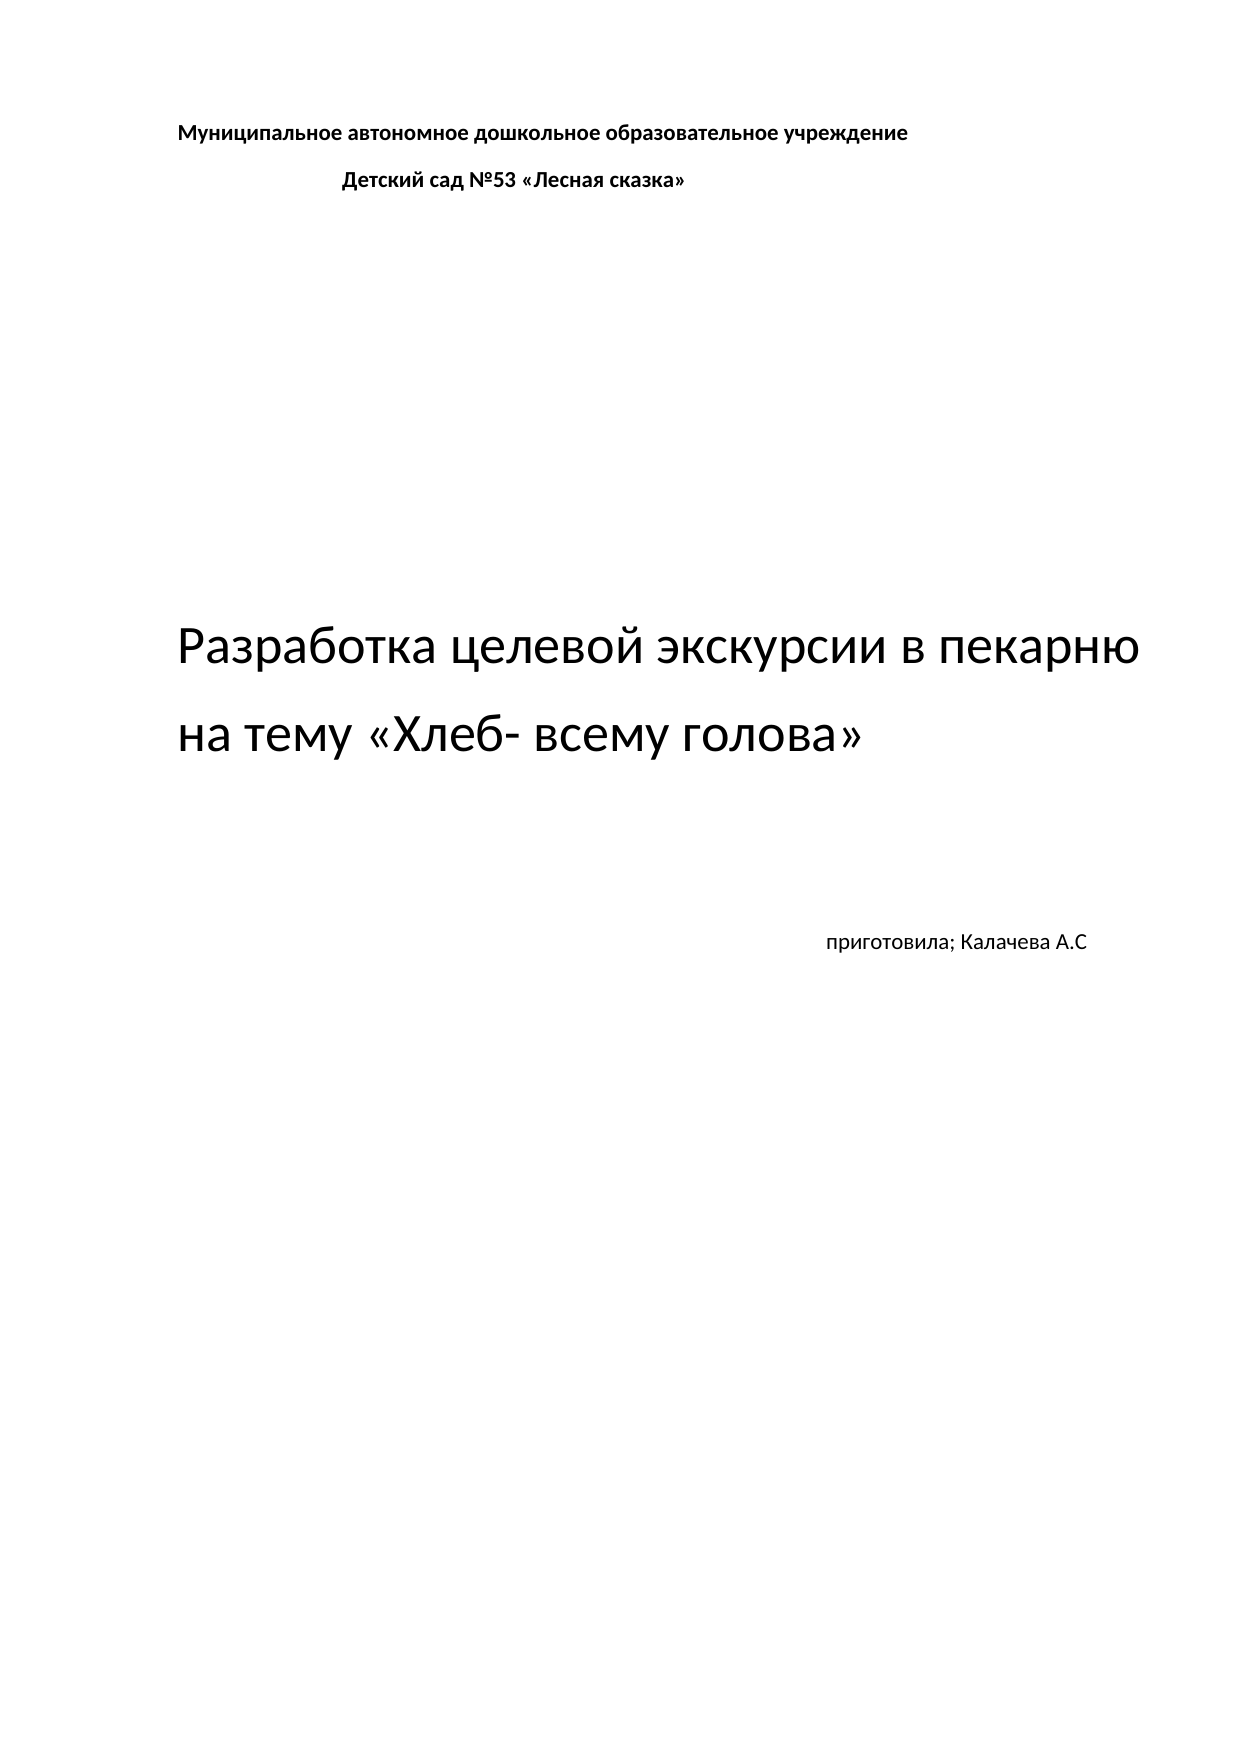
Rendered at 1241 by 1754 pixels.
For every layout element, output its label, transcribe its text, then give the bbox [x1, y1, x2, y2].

text приготовила; Калачева А.С [177, 927, 1152, 956]
text Детский сад №53 «Лесная сказка» [177, 165, 1152, 193]
text Муниципальное автономное дошкольное образовательное учреждение [177, 118, 1152, 146]
text Разработка целевой экскурсии в пекарню [177, 611, 1152, 677]
text на тему «Хлеб- всему голова» [177, 699, 1152, 765]
